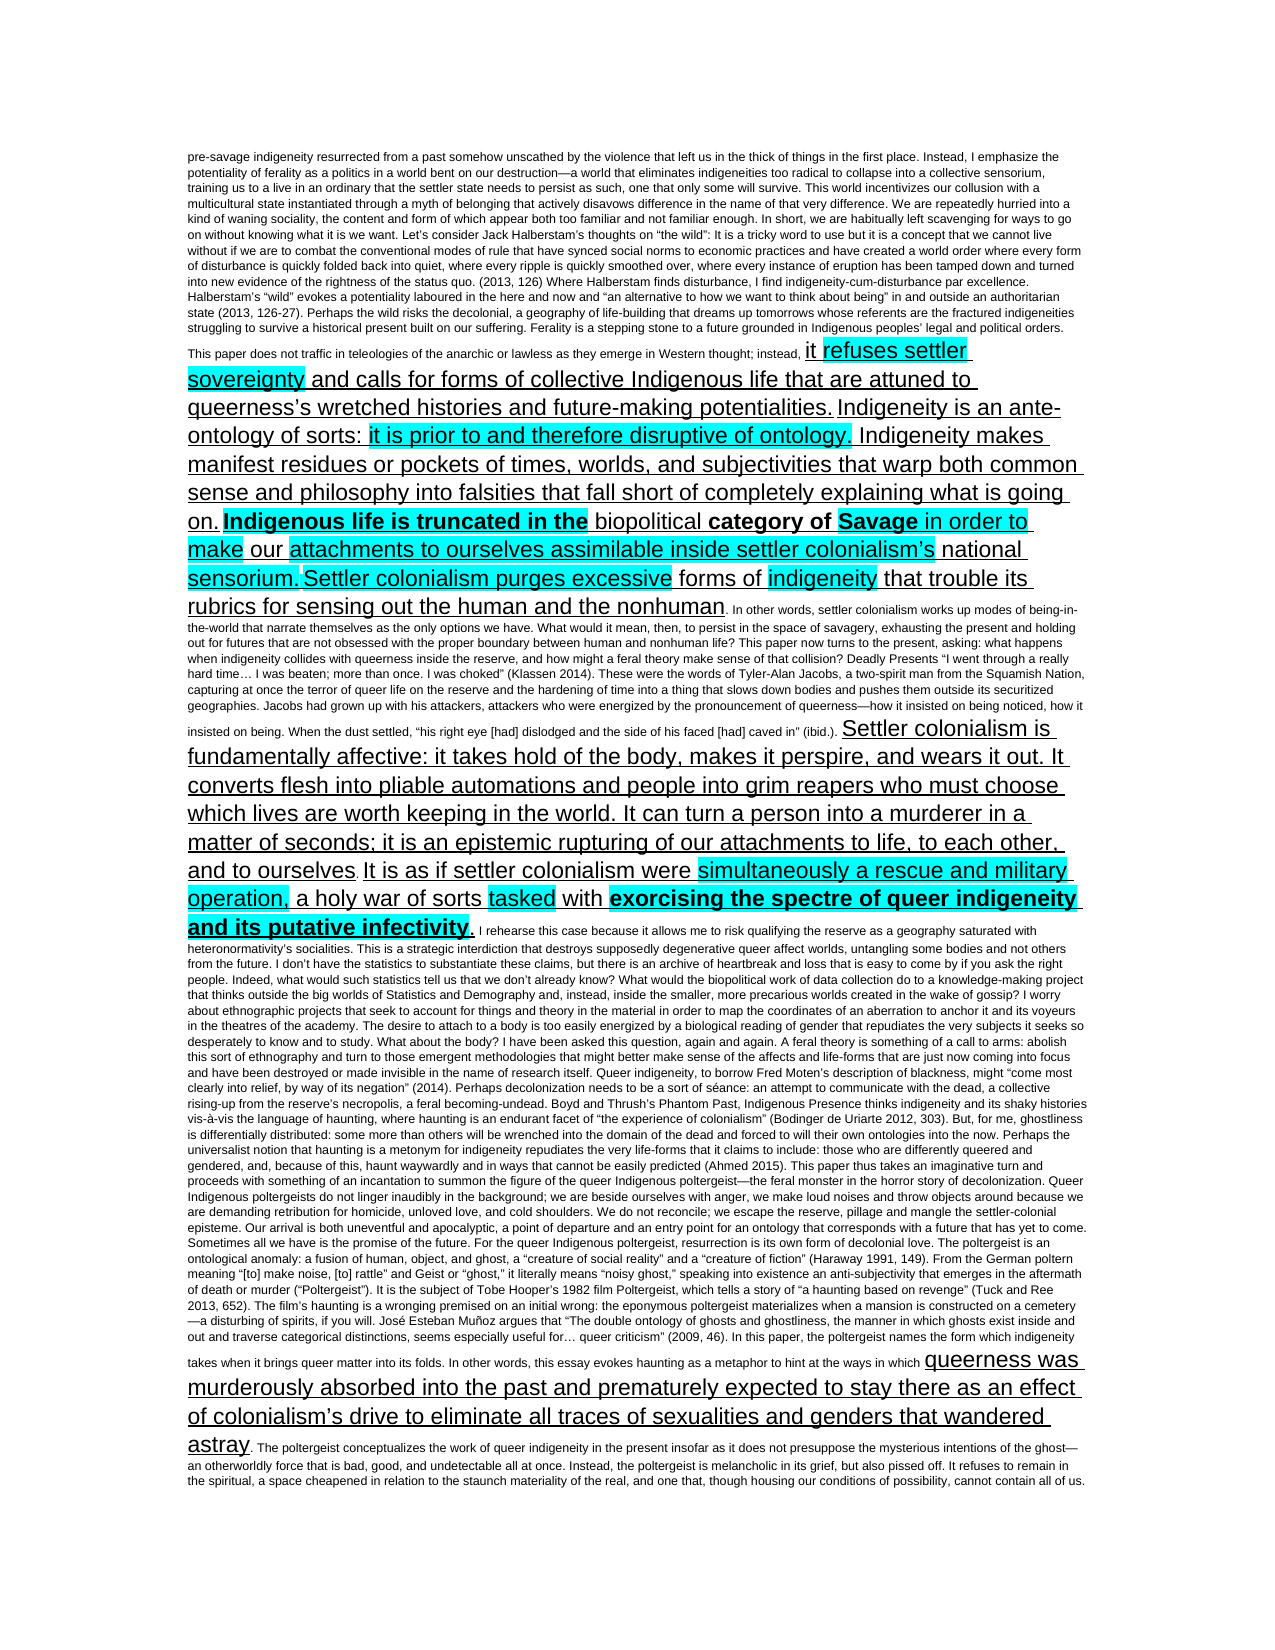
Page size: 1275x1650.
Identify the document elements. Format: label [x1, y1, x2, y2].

text [187, 150, 1087, 1488]
